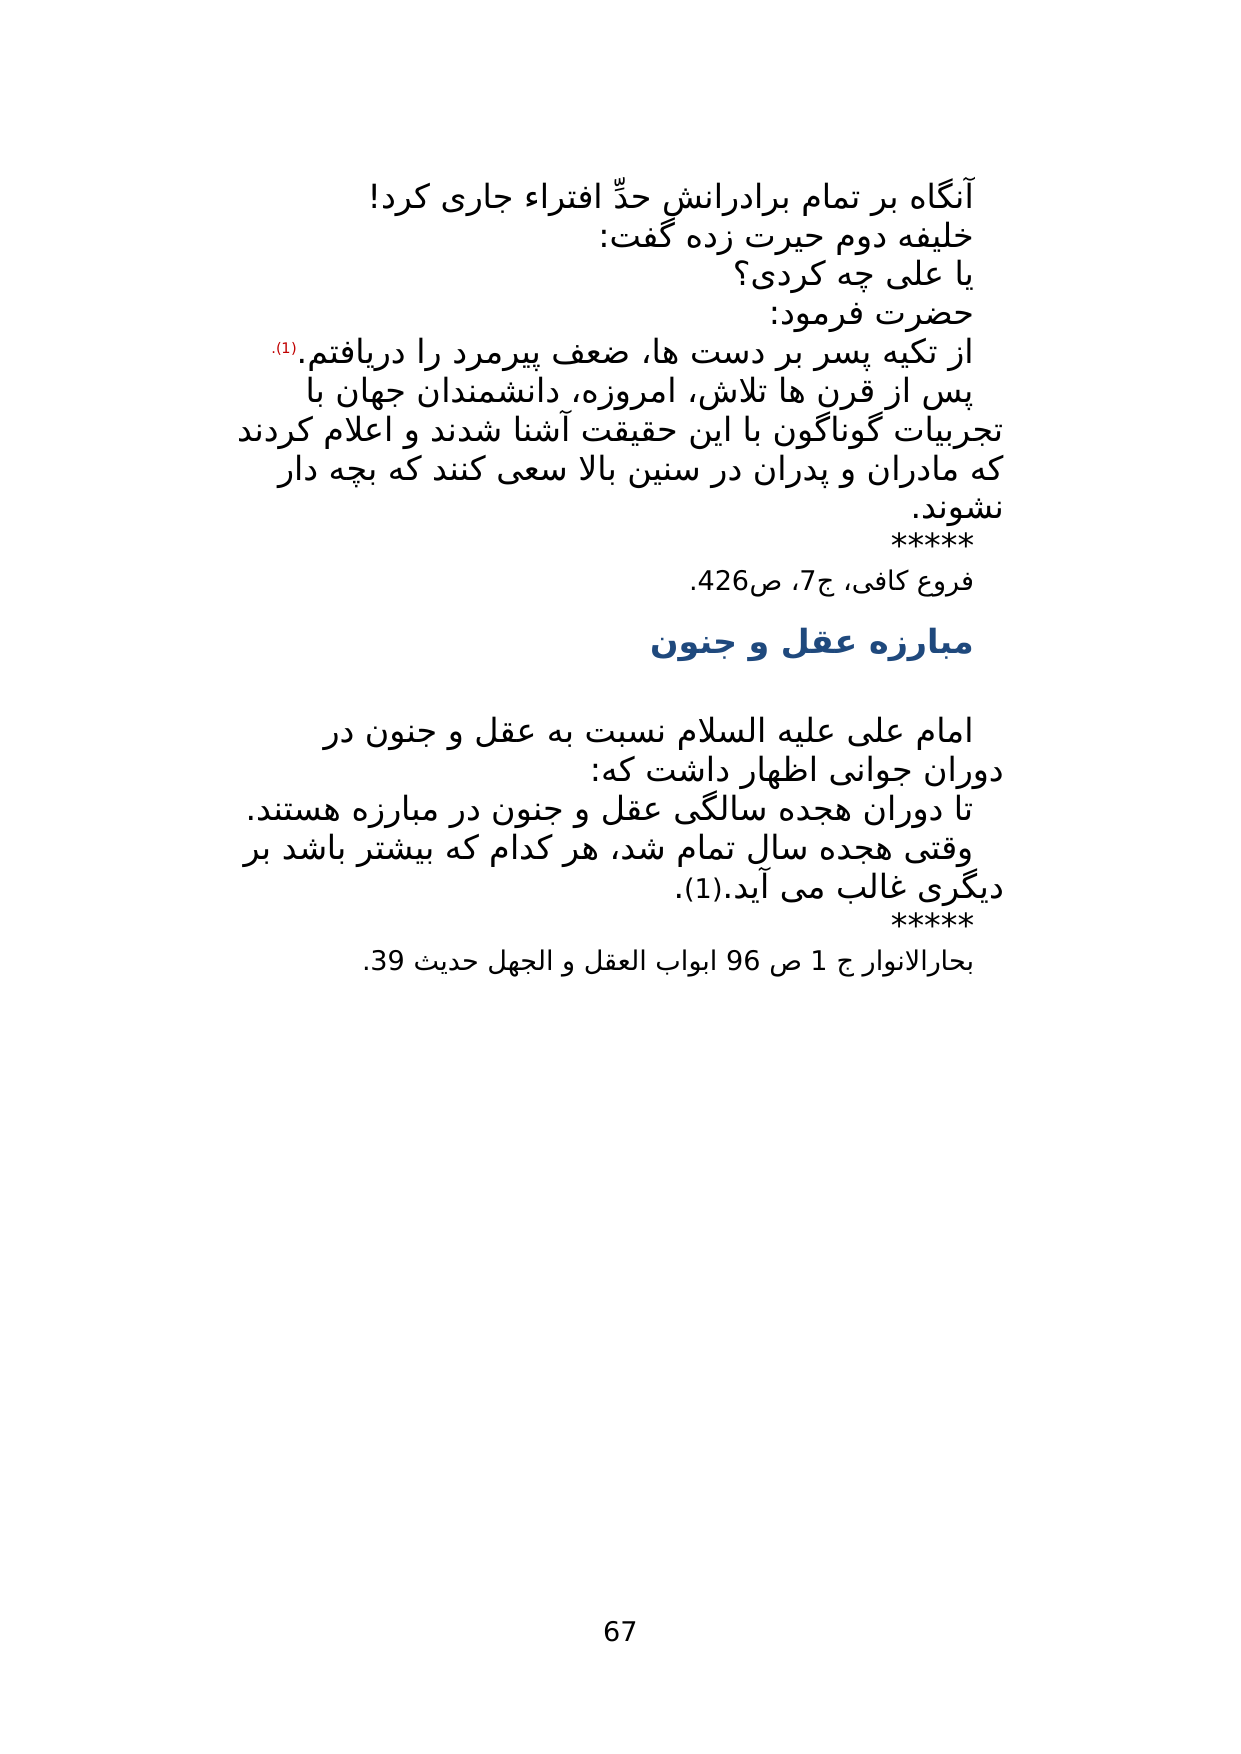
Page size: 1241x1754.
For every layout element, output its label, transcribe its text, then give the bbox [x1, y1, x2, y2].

text امام علی علیه السلام نسبت به عقل و جنون در دوران جوانی اظهار داشت که: [236, 712, 1004, 790]
subtitle مبارزه عقل و جنون [236, 622, 1004, 661]
text پس از قرن ها تلاش، امروزه، دانشمندان جهان با تجربیات گوناگون با این حقیقت آشنا شدند و اعلام کردند که مادران و پدران در سنین بالا سعی کنند که بچه دار نشوند. [236, 371, 1004, 527]
text تا دوران هجده سالگی عقل و جنون در مبارزه هستند. [236, 790, 1004, 828]
text وقتی هجده سال تمام شد، هر کدام که بیشتر باشد بر دیگری غالب می آید.(1). [236, 828, 1004, 906]
text فروع کافی، ج7، ص426. [236, 566, 1004, 597]
text ***** [236, 906, 1004, 945]
text حضرت فرمود: [236, 294, 1004, 333]
text یا علی چه کردی؟ [236, 255, 1004, 294]
text ***** [236, 527, 1004, 566]
text آنگاه بر تمام برادرانش حدِّ افتراء جاری کرد! [236, 177, 1004, 216]
text از تکیه پسر بر دست ها، ضعف پیرمرد را دریافتم.(1). [236, 333, 1004, 371]
text بحارالانوار ج 1 ص 96 ابواب العقل و الجهل حدیث 39. [236, 945, 1004, 977]
text خلیفه دوم حیرت زده گفت: [236, 216, 1004, 255]
